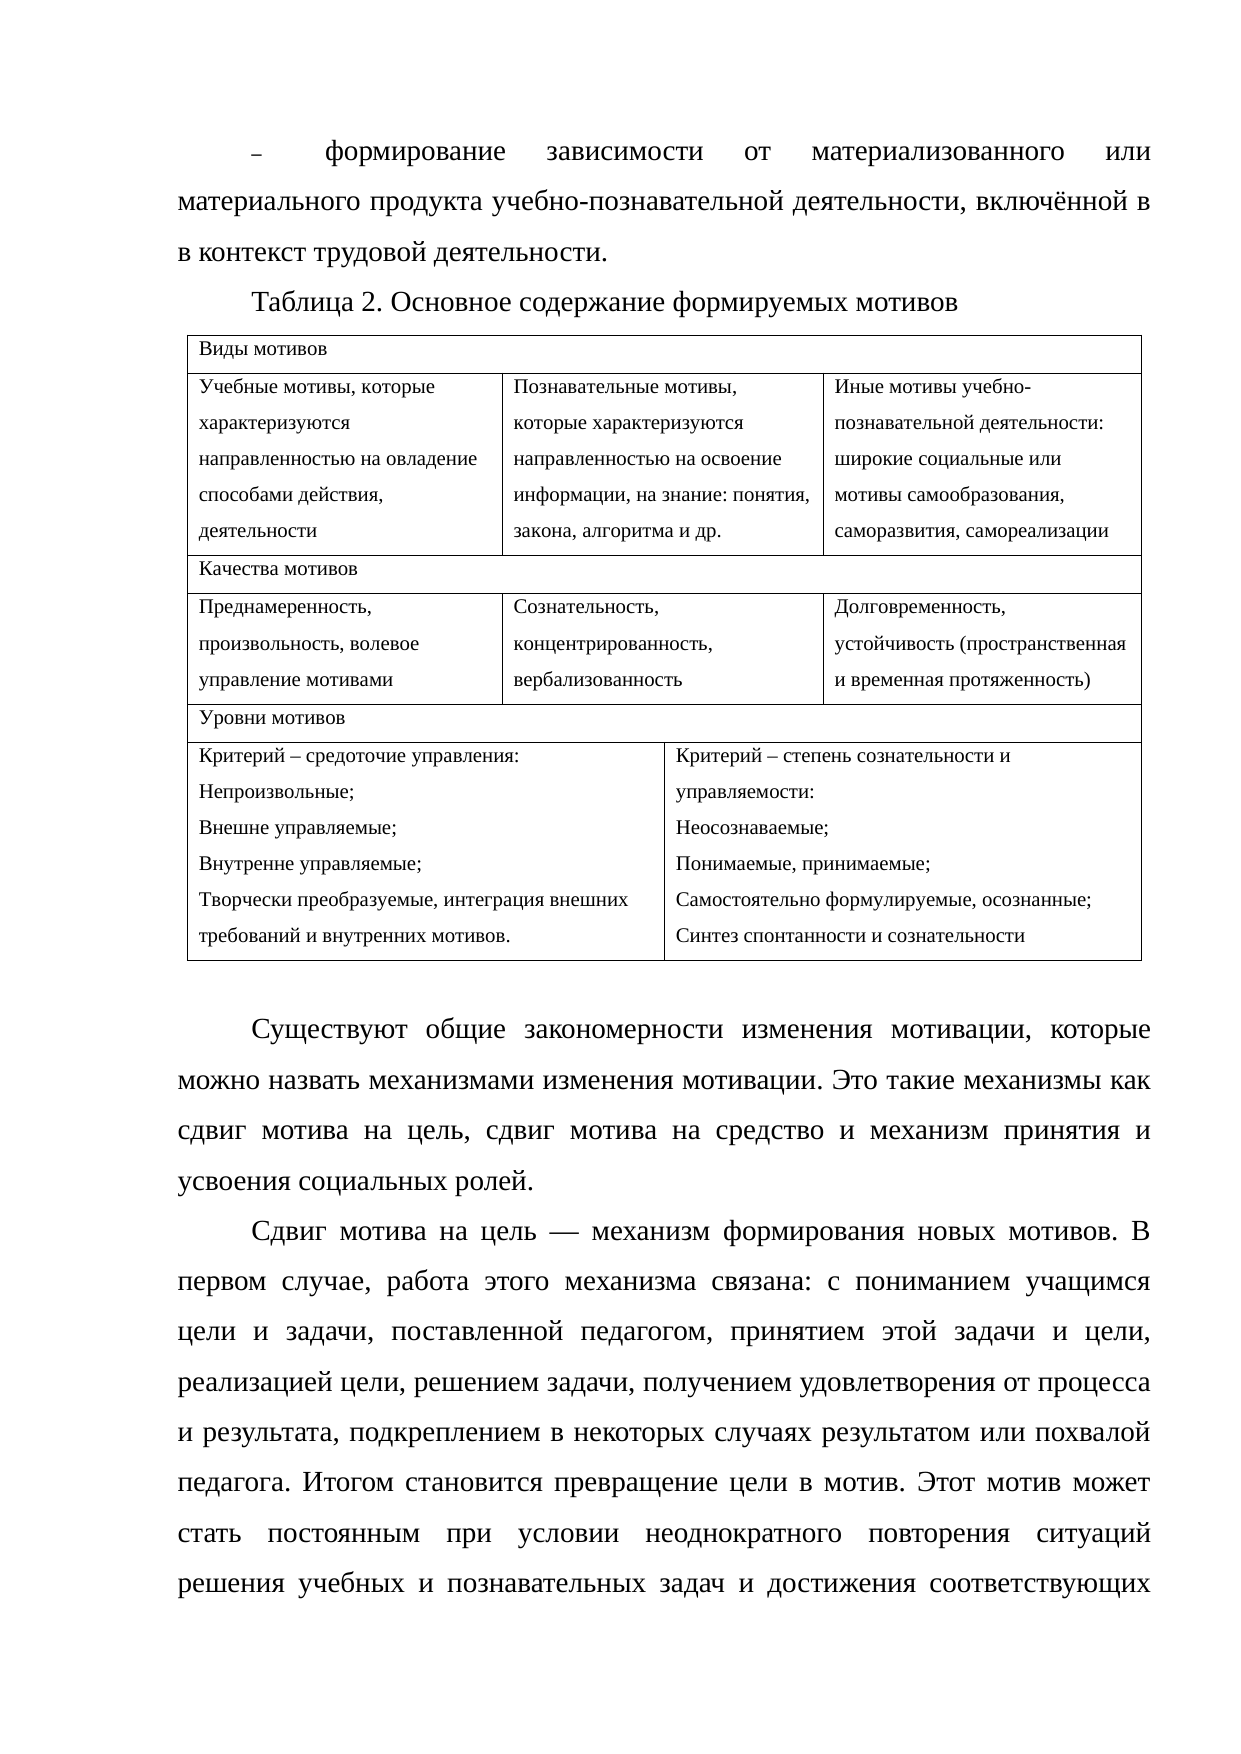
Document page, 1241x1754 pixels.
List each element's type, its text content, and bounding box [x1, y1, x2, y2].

list формирование зависимости от материализованного или материального продукта учебно-познавательной деятельности, включённой в в контекст трудовой деятельности. [177, 133, 1152, 267]
table_cell Познавательные мотивы, которые характеризуются направленностью на освоение информации, на знание: понятия, закона, алгоритма и др. [503, 374, 823, 555]
text Таблица 2. Основное содержание формируемых мотивов [177, 284, 1152, 318]
table_cell Качества мотивов [188, 556, 1141, 593]
text Существуют общие закономерности изменения мотивации, которые можно назвать механизмами изменения мотивации. Это такие механизмы как сдвиг мотива на цель, сдвиг мотива на средство и механизм принятия и усвоения социальных ролей. [177, 1012, 1152, 1196]
table_cell Преднамеренность, произвольность, волевое управление мотивами [188, 594, 502, 704]
table_header Виды мотивов [188, 336, 1141, 373]
table_cell Критерий – степень сознательности и управляемости: Неосознаваемые; Понимаемые, принимаемые; Самостоятельно формулируемые, осознанные; Синтез спонтанности и сознательности [665, 743, 1141, 960]
table_cell Долговременность, устойчивость (пространственная и временная протяженность) [824, 594, 1141, 704]
table_cell Критерий – средоточие управления: Непроизвольные; Внешне управляемые; Внутренне управляемые; Творчески преобразуемые, интеграция внешних требований и внутренних мотивов. [188, 743, 664, 960]
table_cell Учебные мотивы, которые характеризуются направленностью на овладение способами действия, деятельности [188, 374, 502, 555]
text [177, 1213, 1152, 1599]
table_cell Иные мотивы учебно-познавательной деятельности: широкие социальные или мотивы самообразования, саморазвития, самореализации [824, 374, 1141, 555]
table_cell Уровни мотивов [188, 705, 1141, 742]
table_cell Сознательность, концентрированность, вербализованность [503, 594, 823, 704]
